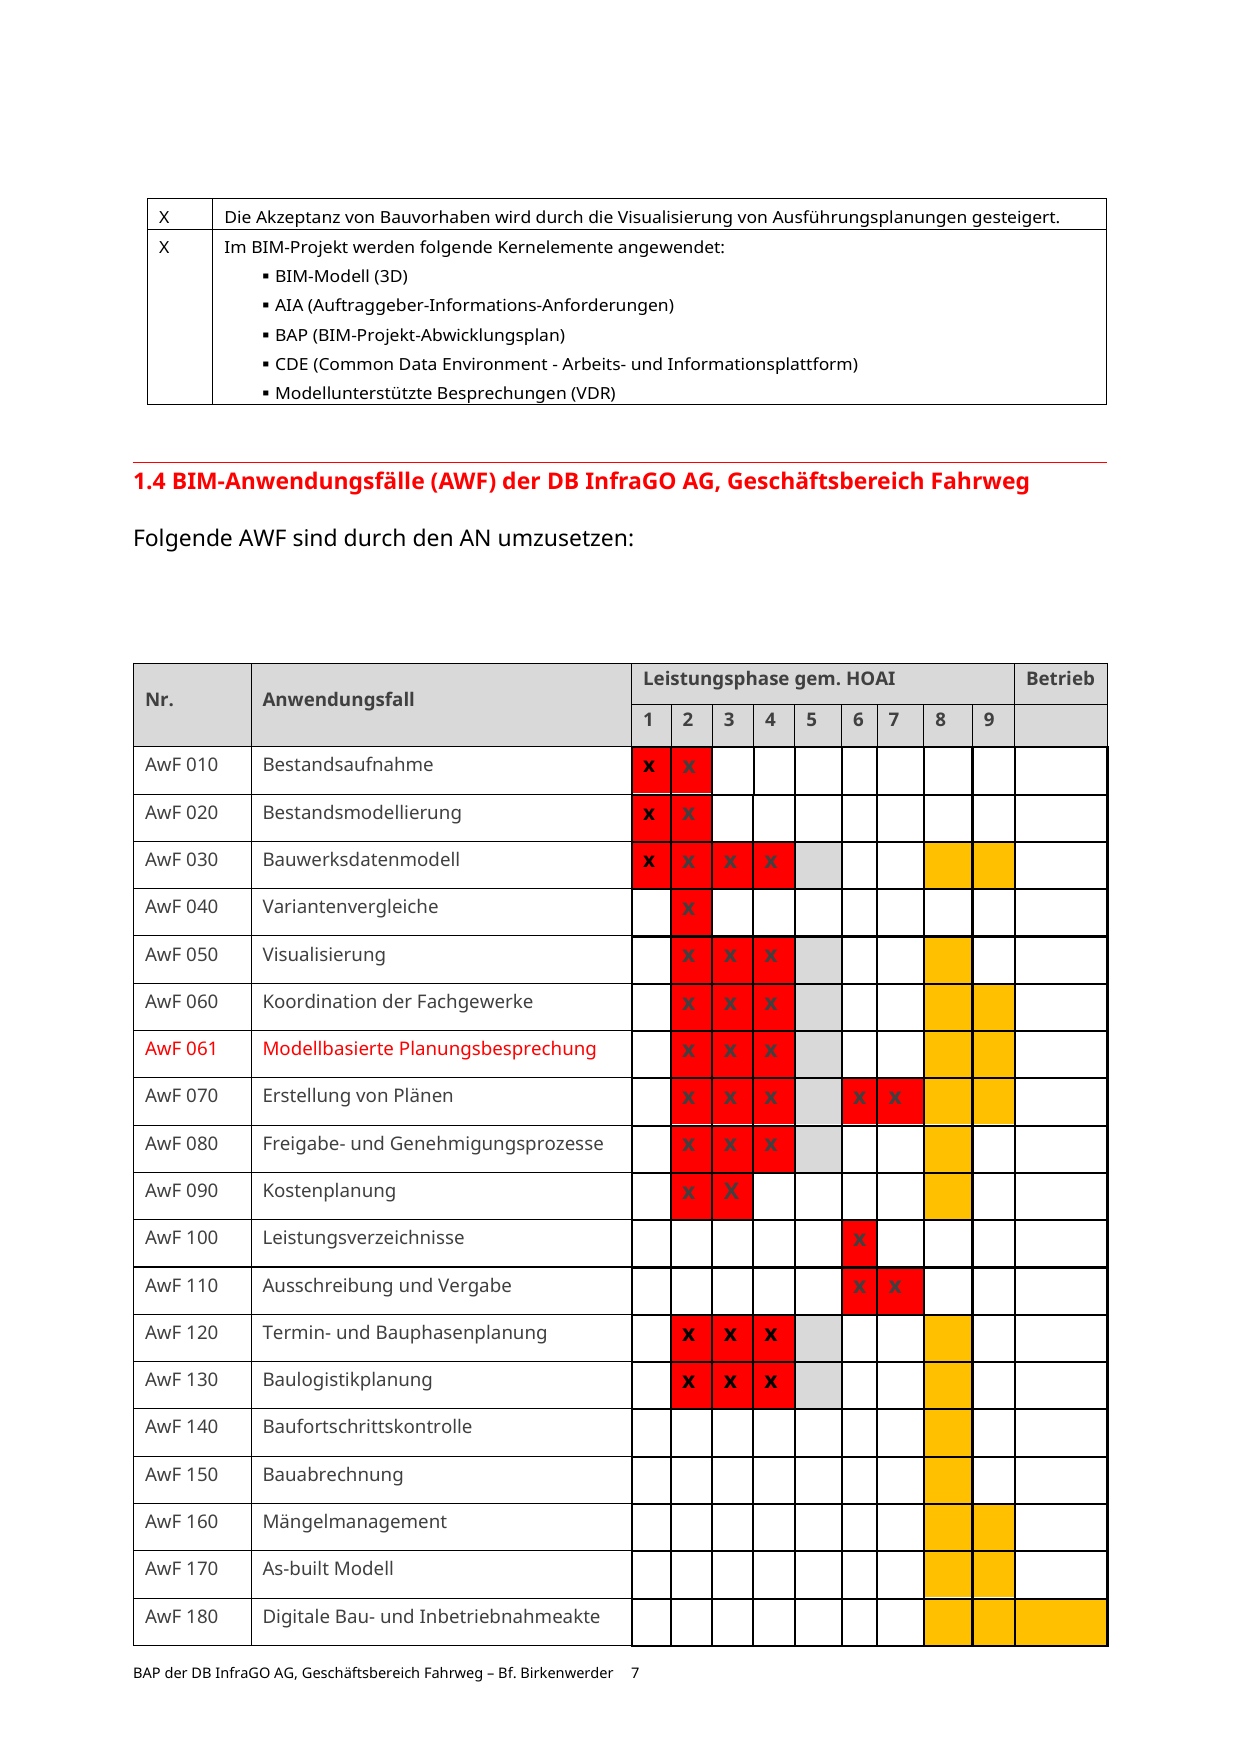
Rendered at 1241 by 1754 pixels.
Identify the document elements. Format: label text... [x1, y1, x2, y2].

table_cell [755, 748, 794, 793]
table_cell [843, 1174, 876, 1219]
table_header Nr. [134, 664, 251, 746]
table_cell [754, 1269, 794, 1314]
table_cell Modellbasierte Planungsbesprechung [252, 1031, 631, 1077]
table_cell AwF 060 [134, 984, 251, 1030]
table_cell [713, 890, 752, 935]
table_cell [633, 1269, 670, 1314]
table_cell AwF 030 [134, 842, 251, 888]
table_cell [974, 1221, 1014, 1266]
table_cell [925, 1363, 971, 1408]
table_cell [925, 843, 971, 888]
table_cell [974, 796, 1014, 841]
table_cell [1016, 1505, 1106, 1550]
table_cell [843, 1552, 876, 1597]
table_cell [925, 985, 971, 1030]
table_cell [1016, 1363, 1106, 1408]
table_cell [713, 1410, 752, 1456]
table_cell Baufortschrittskontrolle [252, 1409, 631, 1456]
table_cell x [754, 1032, 794, 1077]
table_cell x [878, 1079, 923, 1124]
table_cell [925, 1410, 971, 1456]
table_cell [974, 1316, 1014, 1361]
table_cell x [672, 796, 711, 841]
table_cell [796, 1127, 841, 1172]
table_cell [925, 1505, 971, 1550]
table_cell [878, 938, 923, 983]
table_cell Digitale Bau- und Inbetriebnahmeakte [252, 1599, 631, 1645]
table_cell [633, 1127, 670, 1172]
table_cell [925, 796, 971, 841]
table_cell [974, 1032, 1014, 1077]
table_cell [974, 1079, 1014, 1124]
table_cell [754, 1505, 794, 1550]
table_cell [633, 1505, 670, 1550]
table_cell [796, 1505, 841, 1550]
table_cell [754, 1458, 794, 1503]
table_cell [1016, 1221, 1106, 1266]
table_cell x [843, 1221, 876, 1266]
table_cell X [713, 1174, 752, 1219]
table_cell [925, 1552, 971, 1597]
table_cell [843, 1363, 876, 1408]
table_cell [672, 1600, 711, 1645]
table_cell [796, 890, 841, 935]
table_cell [925, 1079, 971, 1124]
table_cell AwF 130 [134, 1362, 251, 1408]
table_cell x [672, 1316, 711, 1361]
table_cell [974, 1600, 1014, 1645]
table_cell x [843, 1079, 876, 1124]
table_cell Koordination der Fachgewerke [252, 984, 631, 1030]
table_cell [672, 1552, 711, 1597]
table_cell [633, 1363, 670, 1408]
table_cell AwF 010 [134, 747, 251, 793]
table_cell [796, 1079, 841, 1124]
table_cell x [672, 1127, 711, 1172]
table_cell x [713, 985, 752, 1030]
table_cell [1016, 1269, 1106, 1314]
table_cell [796, 1316, 841, 1361]
table_cell [878, 1174, 923, 1219]
table_cell 6 [842, 705, 877, 746]
table_cell Mängelmanagement [252, 1504, 631, 1550]
table_cell [925, 1221, 971, 1266]
table_cell [633, 890, 670, 935]
table_cell [633, 1221, 670, 1266]
table_cell [796, 985, 841, 1030]
table_cell [633, 938, 670, 983]
table_cell 1 [632, 705, 671, 746]
table_cell [974, 1174, 1014, 1219]
table_cell [878, 890, 923, 935]
table_cell AwF 090 [134, 1173, 251, 1219]
table_cell [974, 843, 1014, 888]
table_cell [796, 1600, 841, 1645]
table_cell [843, 890, 876, 935]
table_cell [1016, 985, 1106, 1030]
table_cell X [148, 199, 212, 228]
table_cell AwF 120 [134, 1315, 251, 1361]
table_cell Im BIM-Projekt werden folgende Kernelemente angewendet: BIM-Modell (3D) AIA (Auftraggeber-Informations-Anforderungen) BAP (BIM-Projekt-Abwicklungsplan) CDE (Common Data Environment - Arbeits- und Informationsplattform) Modellunterstützte Besprechungen (VDR) [213, 230, 1106, 404]
table_cell [754, 1221, 794, 1266]
table_cell [713, 1458, 752, 1503]
table_cell [878, 985, 923, 1030]
table_cell [672, 1269, 711, 1314]
table_cell x [843, 1269, 876, 1314]
table_cell [878, 1505, 923, 1550]
table_cell x [672, 1363, 711, 1408]
table_cell [1016, 748, 1106, 793]
table_header Betrieb [1015, 664, 1107, 704]
table_cell AwF 020 [134, 795, 251, 841]
table_cell x [754, 985, 794, 1030]
table_cell [1016, 1032, 1106, 1077]
table_cell [925, 1600, 971, 1645]
table_cell AwF 040 [134, 889, 251, 935]
table_cell x [672, 1032, 711, 1077]
table_cell [974, 890, 1014, 935]
table_cell x [633, 748, 670, 793]
table_cell [633, 1458, 670, 1503]
table_cell Termin- und Bauphasenplanung [252, 1315, 631, 1361]
table_cell [754, 796, 794, 841]
table_cell Erstellung von Plänen [252, 1078, 631, 1124]
table_cell [633, 1032, 670, 1077]
table_cell [633, 1552, 670, 1597]
table_cell [974, 1269, 1014, 1314]
table_cell [754, 1552, 794, 1597]
table_cell [1016, 1600, 1106, 1645]
table_cell [925, 890, 971, 935]
table_cell x [672, 1174, 711, 1219]
table_cell [713, 748, 753, 793]
table_cell x [713, 1316, 752, 1361]
table_cell [1016, 843, 1106, 888]
table_cell [796, 1363, 841, 1408]
text Folgende AWF sind durch den AN umzusetzen: [133, 522, 1107, 553]
table_cell Bestandsaufnahme [252, 747, 631, 793]
table_cell [878, 1363, 923, 1408]
table_cell [796, 843, 841, 888]
table_cell [713, 1269, 752, 1314]
table_cell [796, 748, 841, 793]
table_cell Freigabe- und Genehmigungsprozesse [252, 1126, 631, 1172]
table_cell AwF 160 [134, 1504, 251, 1550]
table_header Leistungsphase gem. HOAI [632, 664, 1014, 704]
table_cell [672, 1221, 711, 1266]
table_cell [925, 938, 971, 983]
table_cell x [878, 1269, 923, 1314]
table_cell [796, 796, 841, 841]
table_cell AwF 080 [134, 1126, 251, 1172]
table_cell As-built Modell [252, 1551, 631, 1597]
table_cell Leistungsverzeichnisse [252, 1220, 631, 1266]
table_cell Die Akzeptanz von Bauvorhaben wird durch die Visualisierung von Ausführungsplanungen gesteigert. [213, 199, 1106, 228]
table_cell x [754, 938, 794, 983]
table_cell x [713, 843, 752, 888]
table_cell [974, 938, 1014, 983]
table_cell [1016, 1410, 1106, 1456]
table_cell x [754, 1316, 794, 1361]
table_cell [633, 1316, 670, 1361]
table_cell [843, 1410, 876, 1456]
table_cell [843, 796, 876, 841]
table_cell [878, 1127, 923, 1172]
table_cell AwF 061 [134, 1031, 251, 1077]
table_cell [633, 1174, 670, 1219]
table_cell [713, 796, 752, 841]
table_cell [672, 1505, 711, 1550]
table_cell [843, 985, 876, 1030]
table_cell [974, 1458, 1014, 1503]
table_cell [713, 1552, 752, 1597]
table_cell [843, 1316, 876, 1361]
table_cell [878, 1316, 923, 1361]
table_cell [878, 748, 923, 793]
table_cell [633, 1600, 670, 1645]
table_cell [713, 1600, 752, 1645]
table_cell [1016, 1174, 1106, 1219]
table_cell x [754, 1079, 794, 1124]
table_cell Ausschreibung und Vergabe [252, 1268, 631, 1314]
table_cell [843, 1505, 876, 1550]
table_cell AwF 140 [134, 1409, 251, 1456]
table_cell [925, 1269, 971, 1314]
table_cell Bestandsmodellierung [252, 795, 631, 841]
table_cell [796, 1221, 841, 1266]
table_cell [925, 1127, 971, 1172]
table_cell AwF 100 [134, 1220, 251, 1266]
table_cell [925, 1174, 971, 1219]
table_header Anwendungsfall [252, 664, 631, 746]
table_cell Bauabrechnung [252, 1457, 631, 1503]
table_cell [796, 1032, 841, 1077]
table_cell [796, 1458, 841, 1503]
table_cell x [754, 843, 794, 888]
table_cell [796, 1269, 841, 1314]
table_cell [1016, 890, 1106, 935]
table_cell [878, 1221, 923, 1266]
table_cell [843, 748, 876, 793]
table_cell 5 [795, 705, 841, 746]
table_cell [713, 1505, 752, 1550]
table_cell x [713, 1032, 752, 1077]
table_cell X [148, 230, 212, 404]
table_cell Baulogistikplanung [252, 1362, 631, 1408]
table_cell [925, 1316, 971, 1361]
table_cell [1016, 1552, 1106, 1597]
table_cell [796, 938, 841, 983]
table_cell Variantenvergleiche [252, 889, 631, 935]
table_cell [878, 1032, 923, 1077]
table_cell x [672, 890, 711, 935]
table_cell AwF 170 [134, 1551, 251, 1597]
subtitle BIM-Anwendungsfälle (AWF) der DB InfraGO AG, Geschäftsbereich Fahrweg [133, 463, 1107, 497]
table_cell [754, 1410, 794, 1456]
table_cell AwF 110 [134, 1268, 251, 1314]
table_cell AwF 050 [134, 936, 251, 983]
table_cell [1016, 1458, 1106, 1503]
table_cell [1016, 938, 1106, 983]
table_cell x [672, 1079, 711, 1124]
table_cell [796, 1552, 841, 1597]
table_cell [1016, 1316, 1106, 1361]
table_cell [633, 985, 670, 1030]
table_cell Kostenplanung [252, 1173, 631, 1219]
table_cell x [713, 1127, 752, 1172]
table_cell [843, 1032, 876, 1077]
table_cell [1016, 1079, 1106, 1124]
table_cell [925, 748, 971, 793]
table_cell 9 [973, 705, 1014, 746]
table_cell [974, 1410, 1014, 1456]
table_cell [974, 1552, 1014, 1597]
table_cell [1016, 1127, 1106, 1172]
table_cell x [754, 1363, 794, 1408]
table_cell [925, 1458, 971, 1503]
table_cell [878, 843, 923, 888]
table_cell x [672, 938, 711, 983]
table_cell [974, 985, 1014, 1030]
table_cell [878, 796, 923, 841]
table_cell [754, 1600, 794, 1645]
table_cell [1016, 796, 1106, 841]
table_cell Bauwerksdatenmodell [252, 842, 631, 888]
table_cell [633, 1410, 670, 1456]
table_cell [754, 1174, 794, 1219]
table_cell AwF 150 [134, 1457, 251, 1503]
table_cell [843, 843, 876, 888]
table_cell 2 [672, 705, 712, 746]
table_cell [796, 1174, 841, 1219]
table_cell [843, 938, 876, 983]
table_cell [878, 1410, 923, 1456]
table_cell [713, 1221, 752, 1266]
table_cell AwF 070 [134, 1078, 251, 1124]
table_cell [974, 1127, 1014, 1172]
table_cell [843, 1458, 876, 1503]
table_cell [974, 748, 1014, 793]
table_cell x [713, 1079, 752, 1124]
table_cell [878, 1458, 923, 1503]
table_cell AwF 180 [134, 1599, 251, 1645]
table_cell x [754, 1127, 794, 1172]
table_cell 8 [924, 705, 972, 746]
table_cell x [633, 796, 670, 841]
table_cell x [672, 748, 711, 793]
table_cell x [672, 843, 711, 888]
table_cell [878, 1552, 923, 1597]
table_cell [754, 890, 794, 935]
table_cell x [713, 1363, 752, 1408]
table_cell [843, 1127, 876, 1172]
table_cell 4 [754, 705, 794, 746]
table_cell x [713, 938, 752, 983]
table_cell [974, 1505, 1014, 1550]
table_cell [878, 1600, 923, 1645]
table_cell x [633, 843, 670, 888]
table_cell 7 [878, 705, 923, 746]
table_cell [633, 1079, 670, 1124]
table_cell 3 [713, 705, 753, 746]
table_cell [796, 1410, 841, 1456]
table_cell x [672, 985, 711, 1030]
table_cell [1015, 705, 1107, 746]
table_cell [672, 1458, 711, 1503]
table_cell Visualisierung [252, 936, 631, 983]
table_cell [672, 1410, 711, 1456]
table_cell [974, 1363, 1014, 1408]
table_cell [843, 1600, 876, 1645]
table_cell [925, 1032, 971, 1077]
